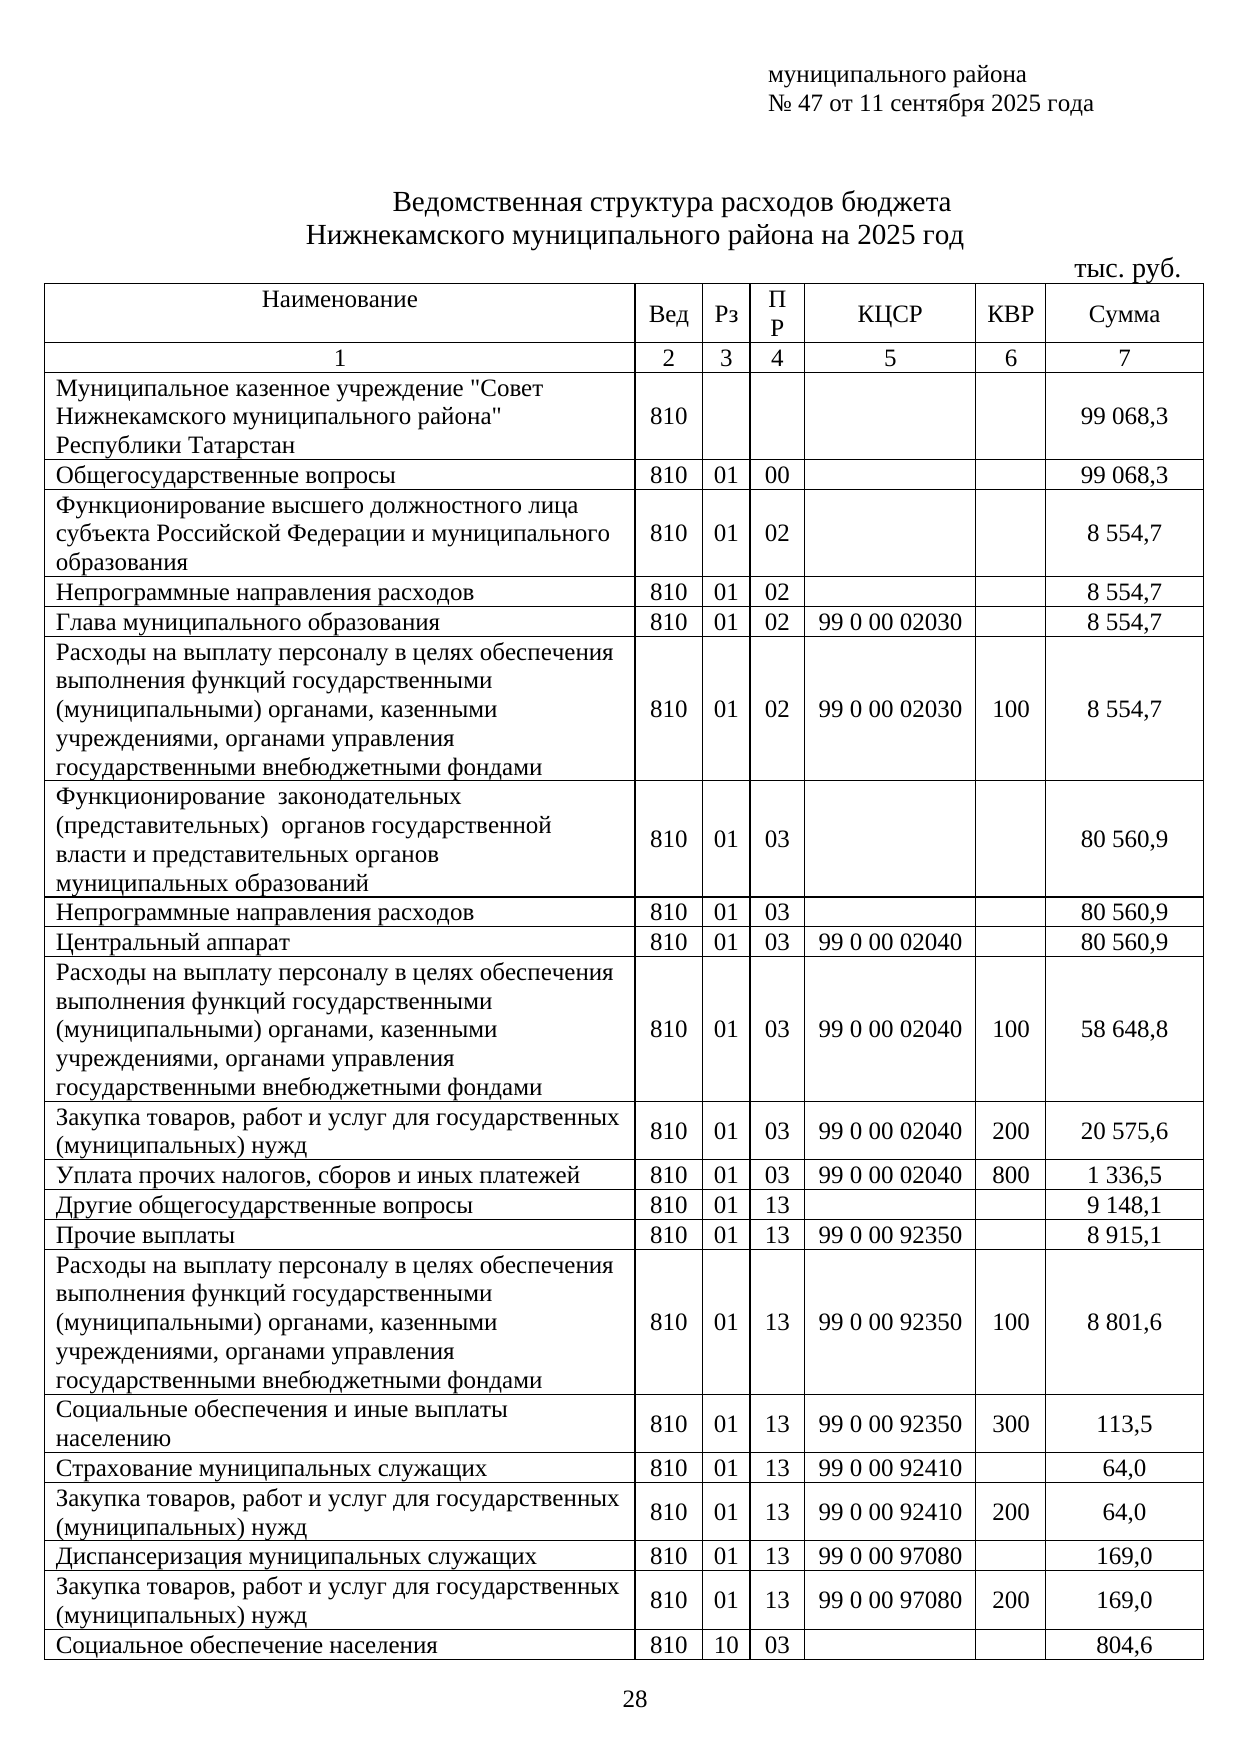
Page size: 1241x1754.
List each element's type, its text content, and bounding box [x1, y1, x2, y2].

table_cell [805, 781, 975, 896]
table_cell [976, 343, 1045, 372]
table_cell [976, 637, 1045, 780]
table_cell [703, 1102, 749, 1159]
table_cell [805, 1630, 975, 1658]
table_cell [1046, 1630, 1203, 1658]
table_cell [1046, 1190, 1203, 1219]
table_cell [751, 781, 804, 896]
text Ведомственная структура расходов бюджета [162, 184, 1181, 217]
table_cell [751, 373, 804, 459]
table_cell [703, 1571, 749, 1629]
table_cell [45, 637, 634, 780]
text Нижнекамского муниципального района на 2025 год [89, 217, 1181, 251]
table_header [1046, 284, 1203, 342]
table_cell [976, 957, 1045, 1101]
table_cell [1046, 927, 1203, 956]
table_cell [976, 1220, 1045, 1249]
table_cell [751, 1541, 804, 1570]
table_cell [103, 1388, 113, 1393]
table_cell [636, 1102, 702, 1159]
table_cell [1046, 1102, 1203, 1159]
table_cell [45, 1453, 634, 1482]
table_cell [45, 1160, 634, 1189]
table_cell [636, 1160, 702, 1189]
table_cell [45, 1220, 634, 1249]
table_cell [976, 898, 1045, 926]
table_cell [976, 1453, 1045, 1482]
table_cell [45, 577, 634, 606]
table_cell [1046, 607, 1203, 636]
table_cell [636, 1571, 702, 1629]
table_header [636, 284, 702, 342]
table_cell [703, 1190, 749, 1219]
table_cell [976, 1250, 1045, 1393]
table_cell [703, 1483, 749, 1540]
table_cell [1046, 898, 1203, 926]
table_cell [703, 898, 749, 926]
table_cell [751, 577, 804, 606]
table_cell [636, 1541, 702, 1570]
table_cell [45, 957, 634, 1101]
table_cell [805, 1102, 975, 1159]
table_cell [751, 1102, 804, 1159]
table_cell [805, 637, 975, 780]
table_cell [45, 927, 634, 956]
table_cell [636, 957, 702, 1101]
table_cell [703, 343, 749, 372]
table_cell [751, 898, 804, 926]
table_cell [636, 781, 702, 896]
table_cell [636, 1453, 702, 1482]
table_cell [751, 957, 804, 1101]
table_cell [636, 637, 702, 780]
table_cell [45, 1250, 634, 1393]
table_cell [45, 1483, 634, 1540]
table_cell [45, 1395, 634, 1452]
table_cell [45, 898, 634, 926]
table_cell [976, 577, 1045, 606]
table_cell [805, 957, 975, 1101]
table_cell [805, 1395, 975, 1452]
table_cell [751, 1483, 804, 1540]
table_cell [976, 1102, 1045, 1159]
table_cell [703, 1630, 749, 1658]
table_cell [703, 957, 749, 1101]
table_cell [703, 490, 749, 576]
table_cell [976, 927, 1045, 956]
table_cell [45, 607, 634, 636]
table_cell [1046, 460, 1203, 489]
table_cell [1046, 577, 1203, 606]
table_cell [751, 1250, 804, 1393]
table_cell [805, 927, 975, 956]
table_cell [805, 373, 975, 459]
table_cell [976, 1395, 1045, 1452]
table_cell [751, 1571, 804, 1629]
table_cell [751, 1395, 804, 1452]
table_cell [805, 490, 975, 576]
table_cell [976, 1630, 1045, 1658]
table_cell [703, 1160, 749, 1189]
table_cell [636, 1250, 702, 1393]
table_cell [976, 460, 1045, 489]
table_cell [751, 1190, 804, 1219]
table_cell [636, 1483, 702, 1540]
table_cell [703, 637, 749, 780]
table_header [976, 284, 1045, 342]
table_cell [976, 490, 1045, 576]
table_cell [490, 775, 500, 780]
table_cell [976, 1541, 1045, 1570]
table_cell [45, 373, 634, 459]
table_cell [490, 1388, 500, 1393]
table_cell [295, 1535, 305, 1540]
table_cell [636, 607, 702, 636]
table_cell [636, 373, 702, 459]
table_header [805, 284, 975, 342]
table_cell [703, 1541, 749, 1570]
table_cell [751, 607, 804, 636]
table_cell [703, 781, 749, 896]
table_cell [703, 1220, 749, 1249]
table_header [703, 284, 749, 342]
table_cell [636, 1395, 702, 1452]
text муниципального района [768, 59, 1181, 88]
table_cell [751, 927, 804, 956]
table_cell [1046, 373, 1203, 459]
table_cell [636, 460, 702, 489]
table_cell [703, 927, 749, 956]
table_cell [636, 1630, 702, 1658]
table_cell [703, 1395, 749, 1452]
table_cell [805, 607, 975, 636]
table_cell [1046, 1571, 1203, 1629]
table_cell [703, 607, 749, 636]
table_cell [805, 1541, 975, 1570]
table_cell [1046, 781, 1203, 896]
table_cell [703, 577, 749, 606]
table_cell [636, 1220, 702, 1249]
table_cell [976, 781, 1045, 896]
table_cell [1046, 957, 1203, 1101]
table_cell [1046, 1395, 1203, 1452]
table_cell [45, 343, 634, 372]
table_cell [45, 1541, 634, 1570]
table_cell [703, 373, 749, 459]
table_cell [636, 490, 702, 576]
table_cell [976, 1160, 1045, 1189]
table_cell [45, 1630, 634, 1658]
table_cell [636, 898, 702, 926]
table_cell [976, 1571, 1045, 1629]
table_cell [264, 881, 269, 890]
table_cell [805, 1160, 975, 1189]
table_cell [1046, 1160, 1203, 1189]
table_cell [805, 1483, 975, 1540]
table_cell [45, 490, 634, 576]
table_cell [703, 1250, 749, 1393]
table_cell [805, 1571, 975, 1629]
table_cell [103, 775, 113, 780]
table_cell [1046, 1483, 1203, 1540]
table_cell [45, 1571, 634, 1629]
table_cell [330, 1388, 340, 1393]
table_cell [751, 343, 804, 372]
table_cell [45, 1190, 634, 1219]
text № 47 от 11 сентября 2025 года [768, 88, 1181, 117]
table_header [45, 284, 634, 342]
text тыс. руб. [89, 251, 1181, 283]
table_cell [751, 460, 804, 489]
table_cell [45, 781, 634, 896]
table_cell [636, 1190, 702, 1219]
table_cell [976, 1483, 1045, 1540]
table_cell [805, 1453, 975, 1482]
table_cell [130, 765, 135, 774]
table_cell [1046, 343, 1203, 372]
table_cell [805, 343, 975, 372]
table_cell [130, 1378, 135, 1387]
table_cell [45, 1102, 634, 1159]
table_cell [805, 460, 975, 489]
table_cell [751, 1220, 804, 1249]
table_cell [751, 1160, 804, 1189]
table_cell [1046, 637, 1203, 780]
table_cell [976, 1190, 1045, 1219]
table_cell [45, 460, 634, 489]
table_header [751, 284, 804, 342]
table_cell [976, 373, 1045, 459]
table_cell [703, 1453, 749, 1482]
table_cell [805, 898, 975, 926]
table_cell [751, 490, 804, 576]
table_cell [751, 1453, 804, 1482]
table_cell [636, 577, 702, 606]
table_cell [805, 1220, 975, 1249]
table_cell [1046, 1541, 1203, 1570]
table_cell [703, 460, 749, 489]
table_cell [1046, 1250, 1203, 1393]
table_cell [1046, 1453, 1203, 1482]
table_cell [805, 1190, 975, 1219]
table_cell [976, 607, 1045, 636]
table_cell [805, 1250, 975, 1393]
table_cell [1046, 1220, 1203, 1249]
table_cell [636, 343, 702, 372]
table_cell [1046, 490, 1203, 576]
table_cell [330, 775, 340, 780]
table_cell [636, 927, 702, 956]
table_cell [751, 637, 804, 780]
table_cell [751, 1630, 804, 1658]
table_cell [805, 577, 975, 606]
